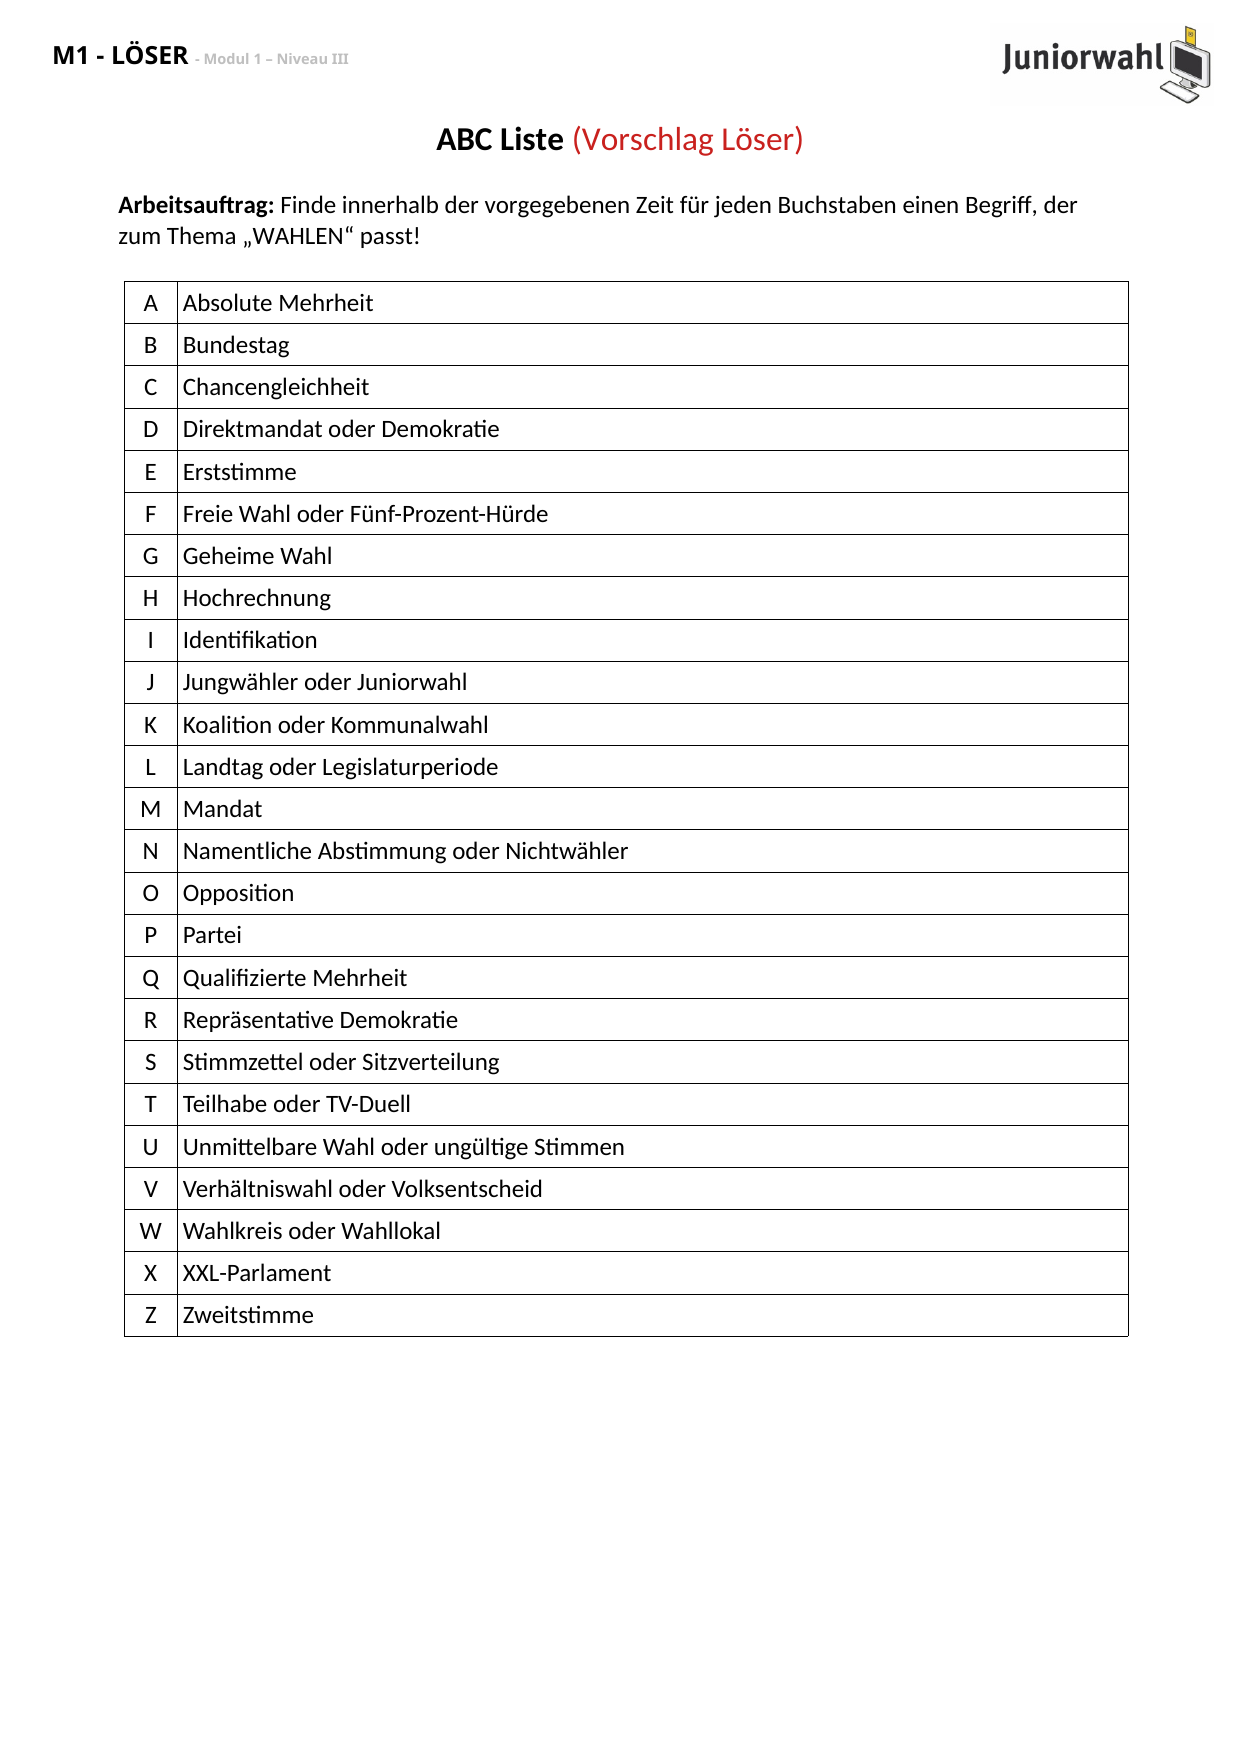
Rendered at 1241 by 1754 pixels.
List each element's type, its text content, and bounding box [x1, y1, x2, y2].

table_cell Mandat [178, 788, 1128, 829]
table_cell P [125, 915, 177, 956]
table_cell Landtag oder Legislaturperiode [178, 746, 1128, 787]
table_header Absolute Mehrheit [178, 282, 1128, 323]
table_cell F [125, 493, 177, 534]
table_cell Opposition [178, 873, 1128, 914]
text Arbeitsauftrag: Finde innerhalb der vorgegebenen Zeit für jeden Buchstaben einen Begriff, der zum Thema „WAHLEN“ passt! [118, 189, 1122, 250]
table_cell Teilhabe oder TV-Duell [178, 1084, 1128, 1125]
table_cell Partei [178, 915, 1128, 956]
table_cell Namentliche Abstimmung oder Nichtwähler [178, 830, 1128, 872]
table_cell Koalition oder Kommunalwahl [178, 704, 1128, 745]
table_cell Chancengleichheit [178, 366, 1128, 407]
table_cell Z [125, 1295, 177, 1336]
table_cell Erststimme [178, 451, 1128, 492]
table_cell Unmittelbare Wahl oder ungültige Stimmen [178, 1126, 1128, 1167]
table_cell Verhältniswahl oder Volksentscheid [178, 1168, 1128, 1209]
table_cell XXL-Parlament [178, 1252, 1128, 1293]
table_cell I [125, 620, 177, 661]
table_cell X [125, 1252, 177, 1293]
text ABC Liste (Vorschlag Löser) [118, 118, 1122, 159]
table_cell Repräsentative Demokratie [178, 999, 1128, 1040]
table_cell Identifikation [178, 620, 1128, 661]
table_cell J [125, 662, 177, 703]
table_cell L [125, 746, 177, 787]
picture [989, 23, 1215, 106]
table_cell N [125, 830, 177, 872]
table_cell Wahlkreis oder Wahllokal [178, 1210, 1128, 1251]
table_cell R [125, 999, 177, 1040]
table_cell Direktmandat oder Demokratie [178, 409, 1128, 450]
table_cell Geheime Wahl [178, 535, 1128, 576]
table_cell Bundestag [178, 324, 1128, 365]
table_cell K [125, 704, 177, 745]
table_cell U [125, 1126, 177, 1167]
table_cell Q [125, 957, 177, 998]
table_cell Hochrechnung [178, 577, 1128, 618]
table_cell D [125, 409, 177, 450]
table_cell W [125, 1210, 177, 1251]
table_cell Zweitstimme [178, 1295, 1128, 1336]
table_cell C [125, 366, 177, 407]
table_cell Jungwähler oder Juniorwahl [178, 662, 1128, 703]
table_header A [125, 282, 177, 323]
table_cell E [125, 451, 177, 492]
table_cell Qualifizierte Mehrheit [178, 957, 1128, 998]
table_cell B [125, 324, 177, 365]
table_cell V [125, 1168, 177, 1209]
table_cell M [125, 788, 177, 829]
table_cell Freie Wahl oder Fünf-Prozent-Hürde [178, 493, 1128, 534]
table_cell T [125, 1084, 177, 1125]
table_cell G [125, 535, 177, 576]
table_cell H [125, 577, 177, 618]
table_cell O [125, 873, 177, 914]
table_cell S [125, 1041, 177, 1082]
table_cell Stimmzettel oder Sitzverteilung [178, 1041, 1128, 1082]
